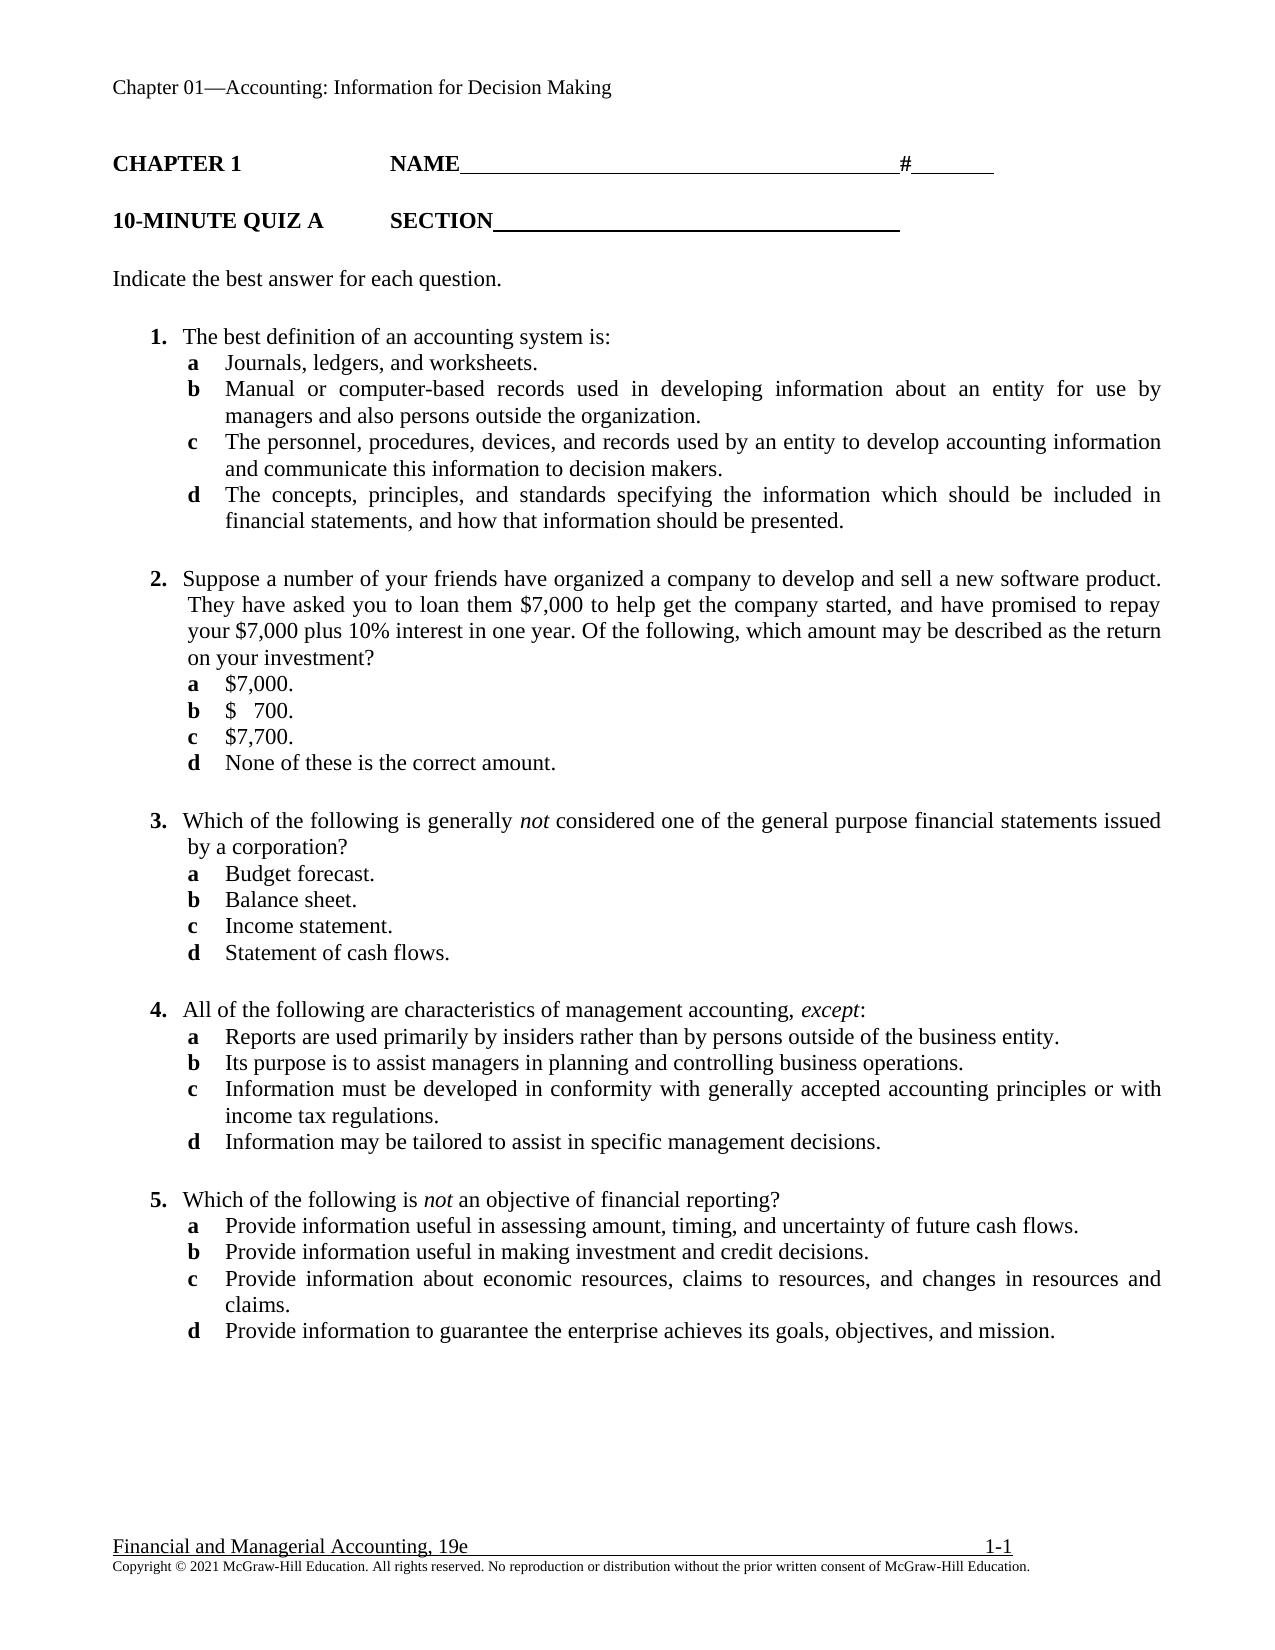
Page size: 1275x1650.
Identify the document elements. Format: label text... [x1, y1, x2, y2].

text $7,700. [187, 723, 1163, 749]
list Budget forecast. [187, 860, 1163, 886]
text CHAPTER 1 NAME # [112, 150, 1164, 176]
text Balance sheet. [187, 886, 1163, 912]
text Its purpose is to assist managers in planning and controlling business operations. [187, 1049, 1163, 1075]
list $7,000. [187, 670, 1163, 697]
text Information must be developed in conformity with generally accepted accounting principles or with income tax regulations. [187, 1075, 1163, 1128]
text Manual or computer-based records used in developing information about an entity for use by managers and also persons outside the organization. [187, 376, 1163, 428]
text The best definition of an accounting system is: [150, 323, 1163, 349]
text Provide information to guarantee the enterprise achieves its goals, objectives, and mission. [187, 1317, 1163, 1344]
list Reports are used primarily by insiders rather than by persons outside of the business entity. [187, 1023, 1163, 1049]
text The concepts, principles, and standards specifying the information which should be included in financial statements, and how that information should be presented. [187, 481, 1163, 534]
list Provide information useful in assessing amount, timing, and uncertainty of future cash flows. [187, 1212, 1163, 1238]
text Information may be tailored to assist in specific management decisions. [187, 1128, 1163, 1154]
text None of these is the correct amount. [187, 749, 1163, 776]
text Journals, ledgers, and worksheets. [187, 349, 1163, 376]
text Provide information useful in making investment and credit decisions. [187, 1238, 1163, 1265]
text $ 700. [187, 697, 1163, 723]
text The personnel, procedures, devices, and records used by an entity to develop accounting information and communicate this information to decision makers. [187, 428, 1163, 481]
text 10-MINUTE QUIZ A SECTION [112, 208, 1164, 234]
text Income statement. [187, 912, 1163, 939]
text Which of the following is generally not considered one of the general purpose financial statements issued by a corporation? [150, 807, 1163, 860]
text Indicate the best answer for each question. [112, 265, 1163, 292]
text Provide information about economic resources, claims to resources, and changes in resources and claims. [187, 1265, 1163, 1317]
text Statement of cash flows. [187, 939, 1163, 965]
text Which of the following is not an objective of financial reporting? [150, 1186, 1163, 1212]
text Suppose a number of your friends have organized a company to develop and sell a new software product. They have asked you to loan them $7,000 to help get the company started, and have promised to repay your $7,000 plus 10% interest in one year. Of the following, which amount may be described as the return on your investment? [150, 565, 1163, 670]
text All of the following are characteristics of management accounting, except: [150, 996, 1163, 1023]
